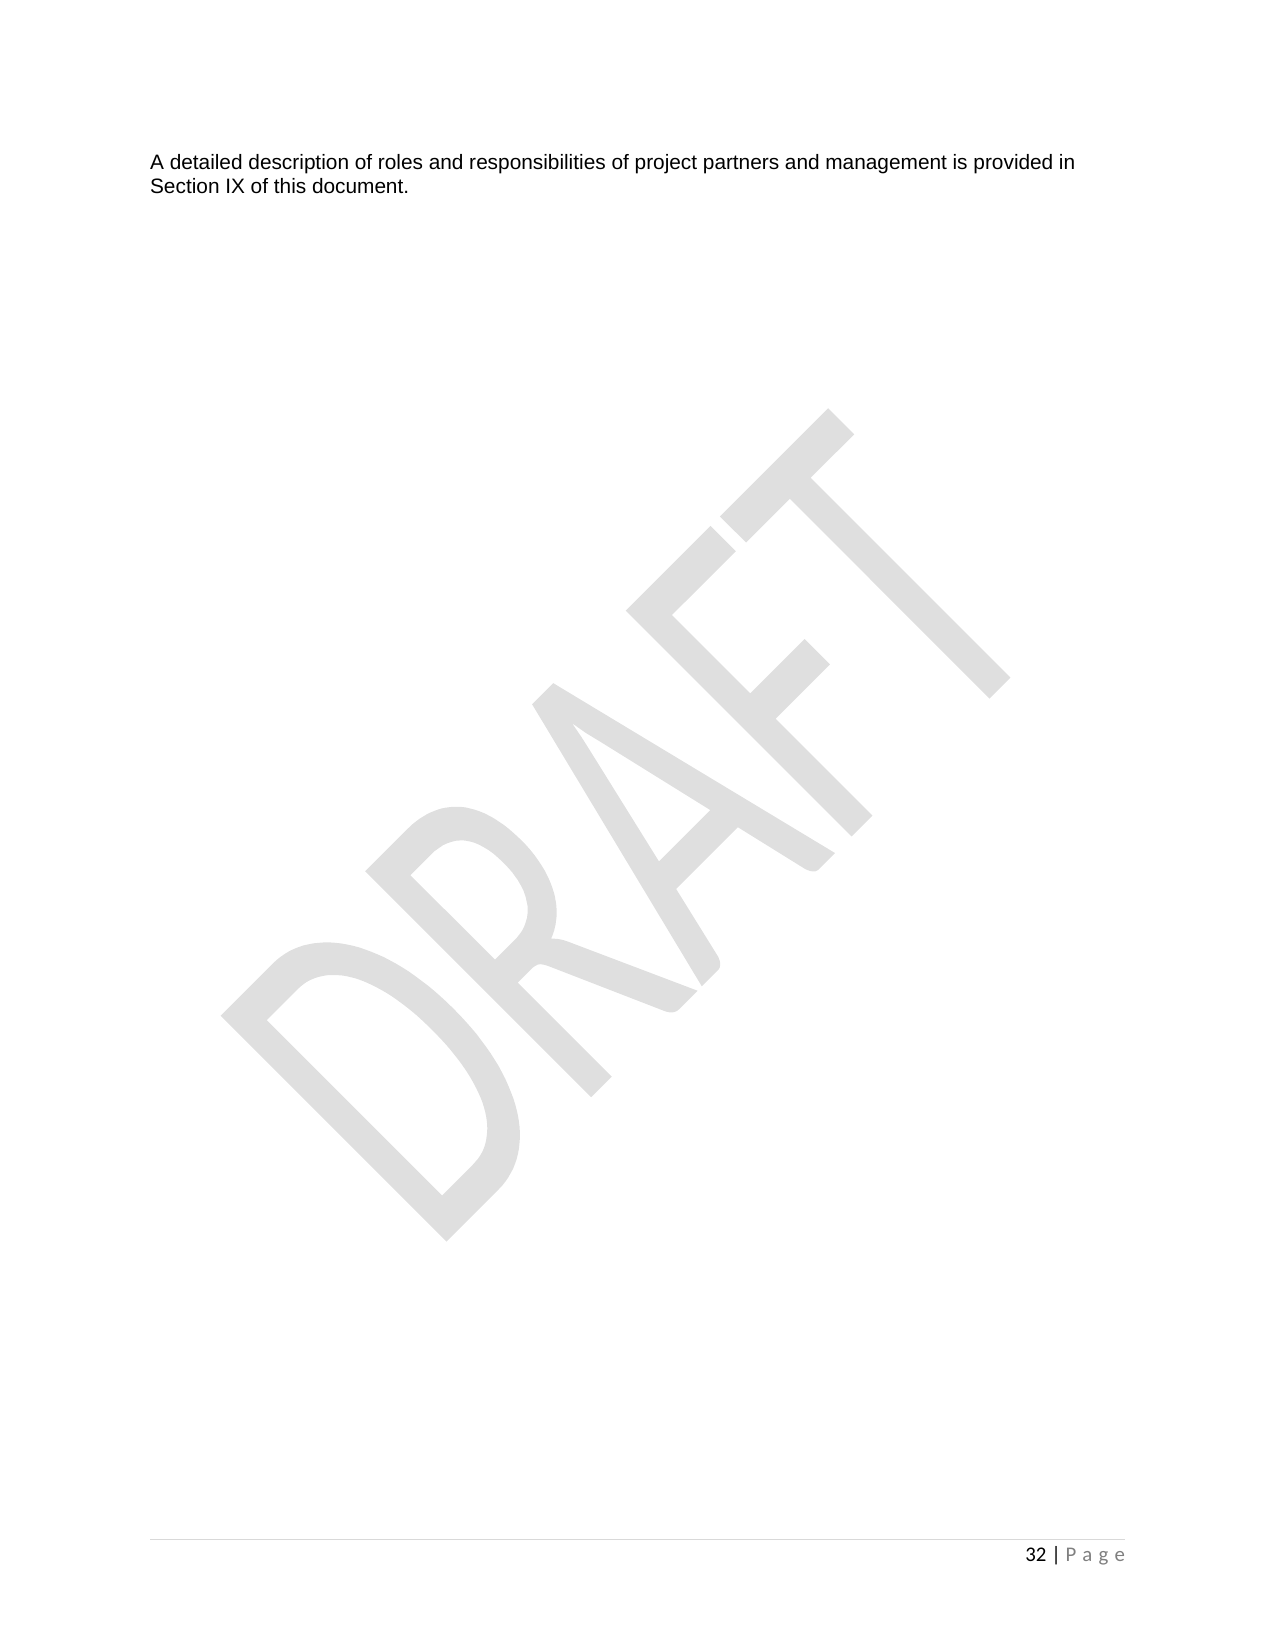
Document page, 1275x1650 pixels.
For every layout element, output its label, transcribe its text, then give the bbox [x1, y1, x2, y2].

text A detailed description of roles and responsibilities of project partners and management is provided in Section IX of this document. [150, 150, 1125, 198]
